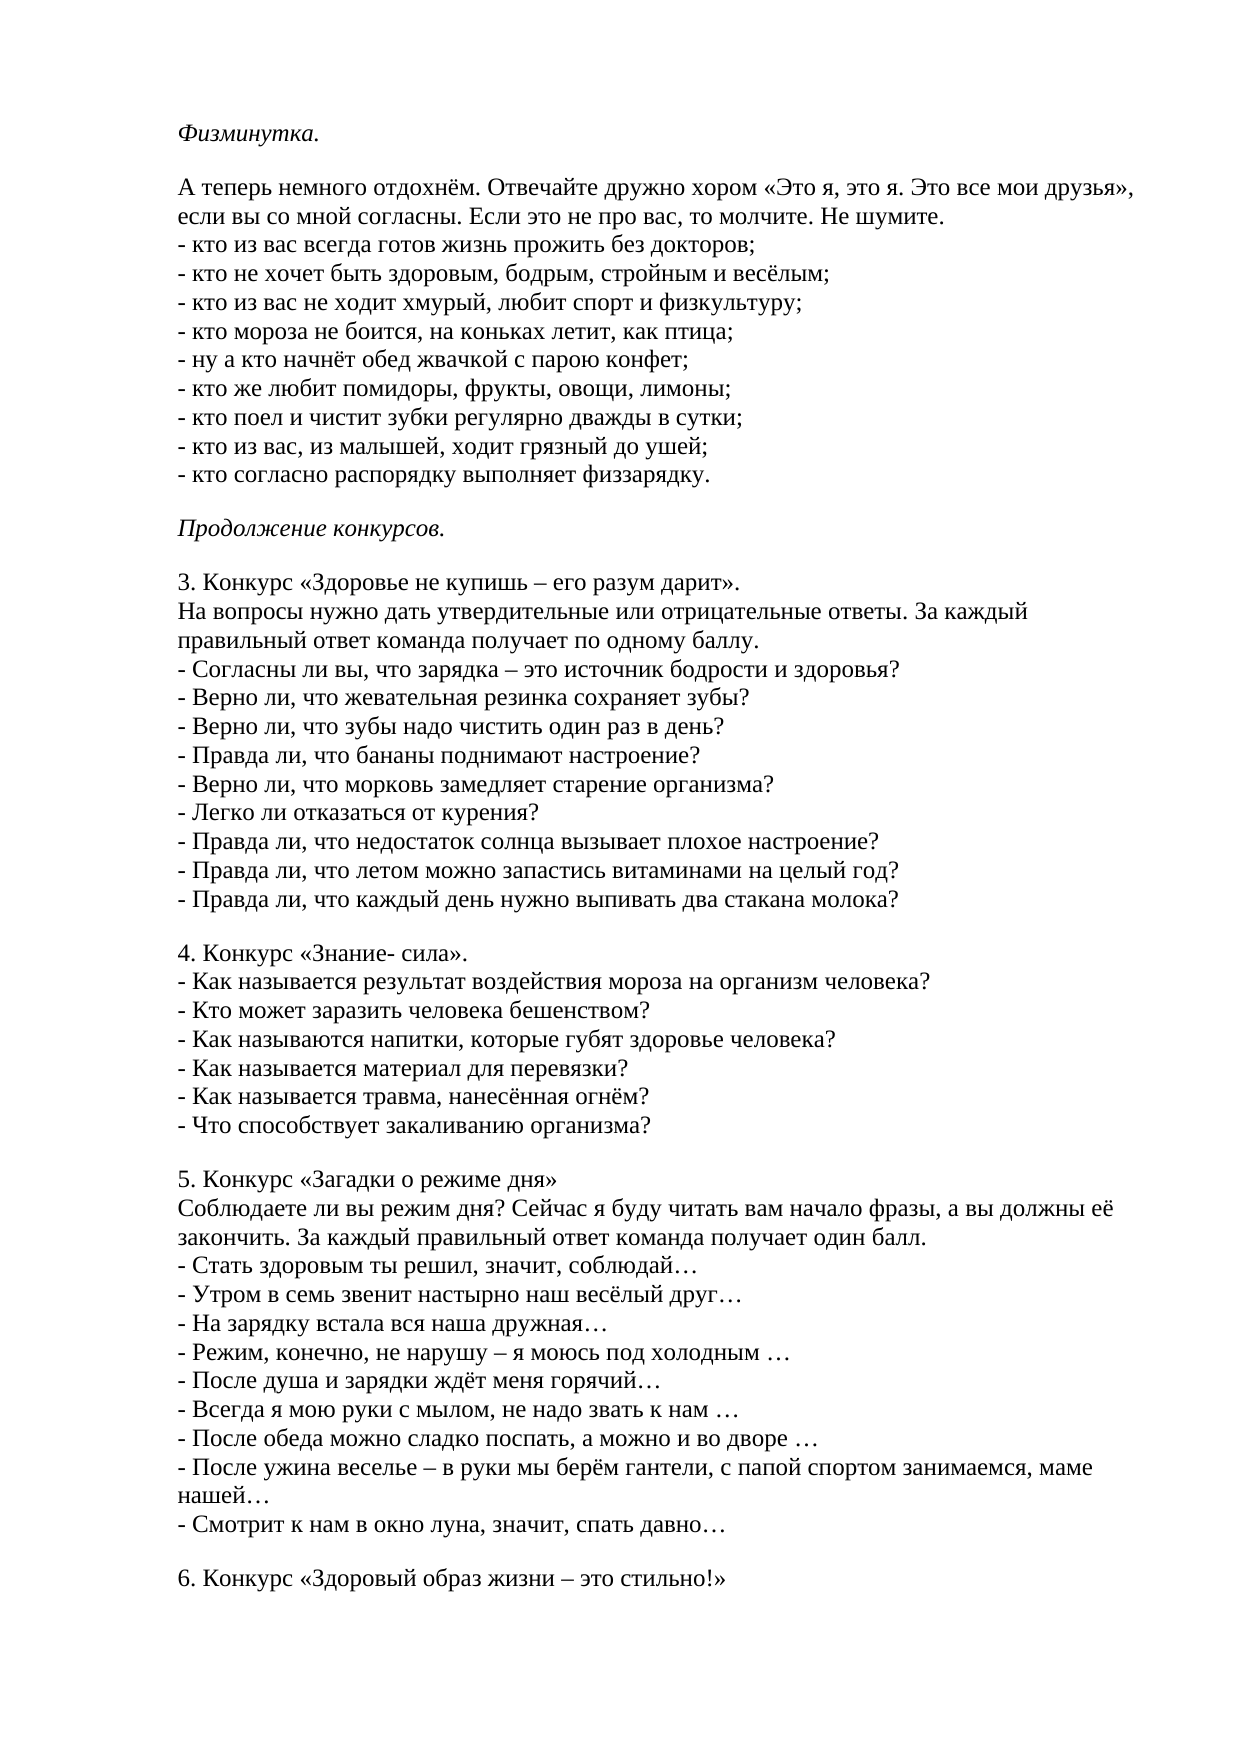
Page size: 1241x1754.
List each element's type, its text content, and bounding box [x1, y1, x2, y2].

text - Правда ли, что каждый день нужно выпивать два стакана молока? [177, 884, 1152, 912]
text - Что способствует закаливанию организма? [177, 1110, 1152, 1139]
text - Правда ли, что бананы поднимают настроение? [177, 740, 1152, 769]
text 6. Конкурс «Здоровый образ жизни – это стильно!» [177, 1563, 1152, 1592]
text А теперь немного отдохнём. Отвечайте дружно хором «Это я, это я. Это все мои друзья», если вы со мной согласны. Если это не про вас, то молчите. Не шумите. [177, 172, 1152, 229]
text - После ужина веселье – в руки мы берём гантели, с папой спортом занимаемся, маме нашей… [177, 1452, 1152, 1509]
text - кто из вас не ходит хмурый, любит спорт и физкультуру; [177, 287, 1152, 316]
text Физминутка. [177, 118, 1152, 147]
text - кто мороза не боится, на коньках летит, как птица; [177, 316, 1152, 344]
text - Смотрит к нам в окно луна, значит, спать давно… [177, 1509, 1152, 1538]
text 5. Конкурс «Загадки о режиме дня» [177, 1164, 1152, 1193]
text - Верно ли, что морковь замедляет старение организма? [177, 769, 1152, 797]
text - кто из вас всегда готов жизнь прожить без докторов; [177, 229, 1152, 258]
text - Верно ли, что зубы надо чистить один раз в день? [177, 711, 1152, 740]
text - ну а кто начнёт обед жвачкой с парою конфет; [177, 344, 1152, 373]
text - Правда ли, что недостаток солнца вызывает плохое настроение? [177, 826, 1152, 855]
text - Как называется травма, нанесённая огнём? [177, 1081, 1152, 1110]
text - Как называется материал для перевязки? [177, 1053, 1152, 1081]
text - Как называются напитки, которые губят здоровье человека? [177, 1024, 1152, 1053]
text - Легко ли отказаться от курения? [177, 797, 1152, 826]
text Соблюдаете ли вы режим дня? Сейчас я буду читать вам начало фразы, а вы должны её закончить. За каждый правильный ответ команда получает один балл. [177, 1193, 1152, 1250]
text 4. Конкурс «Знание- сила». [177, 938, 1152, 966]
text - кто не хочет быть здоровым, бодрым, стройным и весёлым; [177, 258, 1152, 287]
text - Режим, конечно, не нарушу – я моюсь под холодным … [177, 1337, 1152, 1365]
text - После обеда можно сладко поспать, а можно и во дворе … [177, 1423, 1152, 1452]
text - Стать здоровым ты решил, значит, соблюдай… [177, 1250, 1152, 1279]
text - кто же любит помидоры, фрукты, овощи, лимоны; [177, 373, 1152, 402]
text - После душа и зарядки ждёт меня горячий… [177, 1365, 1152, 1394]
text - Правда ли, что летом можно запастись витаминами на целый год? [177, 855, 1152, 884]
text - кто согласно распорядку выполняет физзарядку. [177, 459, 1152, 488]
text - кто поел и чистит зубки регулярно дважды в сутки; [177, 402, 1152, 431]
text - Верно ли, что жевательная резинка сохраняет зубы? [177, 682, 1152, 711]
text - кто из вас, из малышей, ходит грязный до ушей; [177, 431, 1152, 459]
text Продолжение конкурсов. [177, 513, 1152, 542]
text На вопросы нужно дать утвердительные или отрицательные ответы. За каждый правильный ответ команда получает по одному баллу. [177, 596, 1152, 654]
text - Всегда я мою руки с мылом, не надо звать к нам … [177, 1394, 1152, 1423]
text - На зарядку встала вся наша дружная… [177, 1308, 1152, 1337]
text - Согласны ли вы, что зарядка – это источник бодрости и здоровья? [177, 654, 1152, 682]
text - Как называется результат воздействия мороза на организм человека? [177, 966, 1152, 995]
text - Утром в семь звенит настырно наш весёлый друг… [177, 1279, 1152, 1308]
text 3. Конкурс «Здоровье не купишь – его разум дарит». [177, 567, 1152, 596]
text - Кто может заразить человека бешенством? [177, 995, 1152, 1024]
